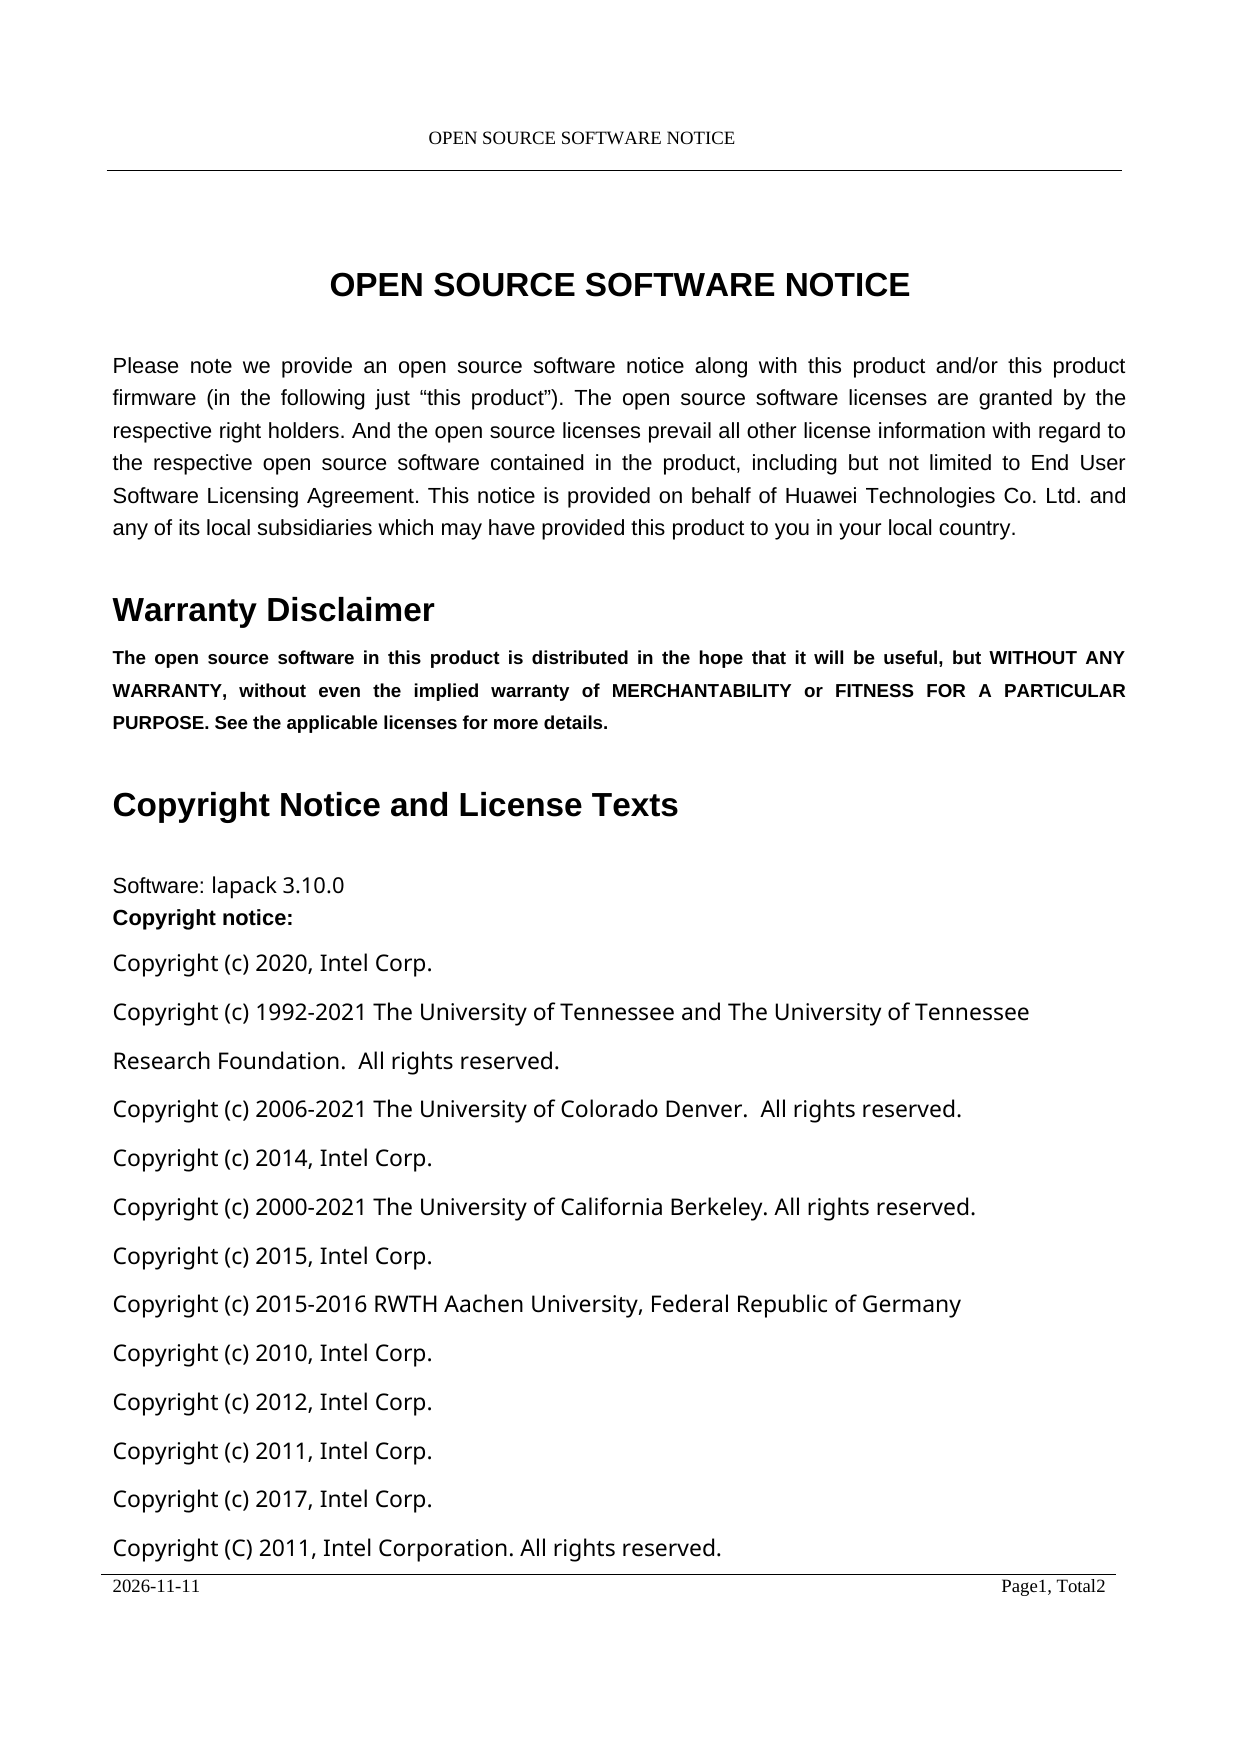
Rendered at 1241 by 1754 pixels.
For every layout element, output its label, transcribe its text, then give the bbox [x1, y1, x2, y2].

text Please note we provide an open source software notice along with this product and/or this product firmware (in the following just “this product”). The open source software licenses are granted by the respective right holders. And the open source licenses prevail all other license information with regard to the respective open source software contained in the product, including but not limited to End User Software Licensing Agreement. This notice is provided on behalf of Huawei Technologies Co. Ltd. and any of its local subsidiaries which may have provided this product to you in your local country. [112, 349, 1128, 544]
text Copyright (c) 2020, Intel Corp. Copyright (c) 1992-2021 The University of Tennessee and The University of Tennessee Research Foundation. All rights reserved. Copyright (c) 2006-2021 The University of Colorado Denver. All rights reserved. Copyright (c) 2014, Intel Corp. Copyright (c) 2000-2021 The University of California Berkeley. All rights reserved. Copyright (c) 2015, Intel Corp. Copyright (c) 2015-2016 RWTH Aachen University, Federal Republic of Germany Copyright (c) 2010, Intel Corp. Copyright (c) 2012, Intel Corp. Copyright (c) 2011, Intel Corp. Copyright (c) 2017, Intel Corp. Copyright (C) 2011, Intel Corporation. All rights reserved. [112, 947, 1128, 1564]
text Copyright Notice and License Texts [112, 771, 1128, 836]
text OPEN SOURCE SOFTWARE NOTICE [112, 251, 1128, 316]
text Copyright notice: [112, 901, 1128, 934]
text Software: lapack 3.10.0 [112, 869, 1128, 901]
text Warranty Disclaimer [112, 576, 1128, 641]
text The open source software in this product is distributed in the hope that it will be useful, but WITHOUT ANY WARRANTY, without even the implied warranty of MERCHANTABILITY or FITNESS FOR A PARTICULAR PURPOSE. See the applicable licenses for more details. [112, 641, 1128, 739]
